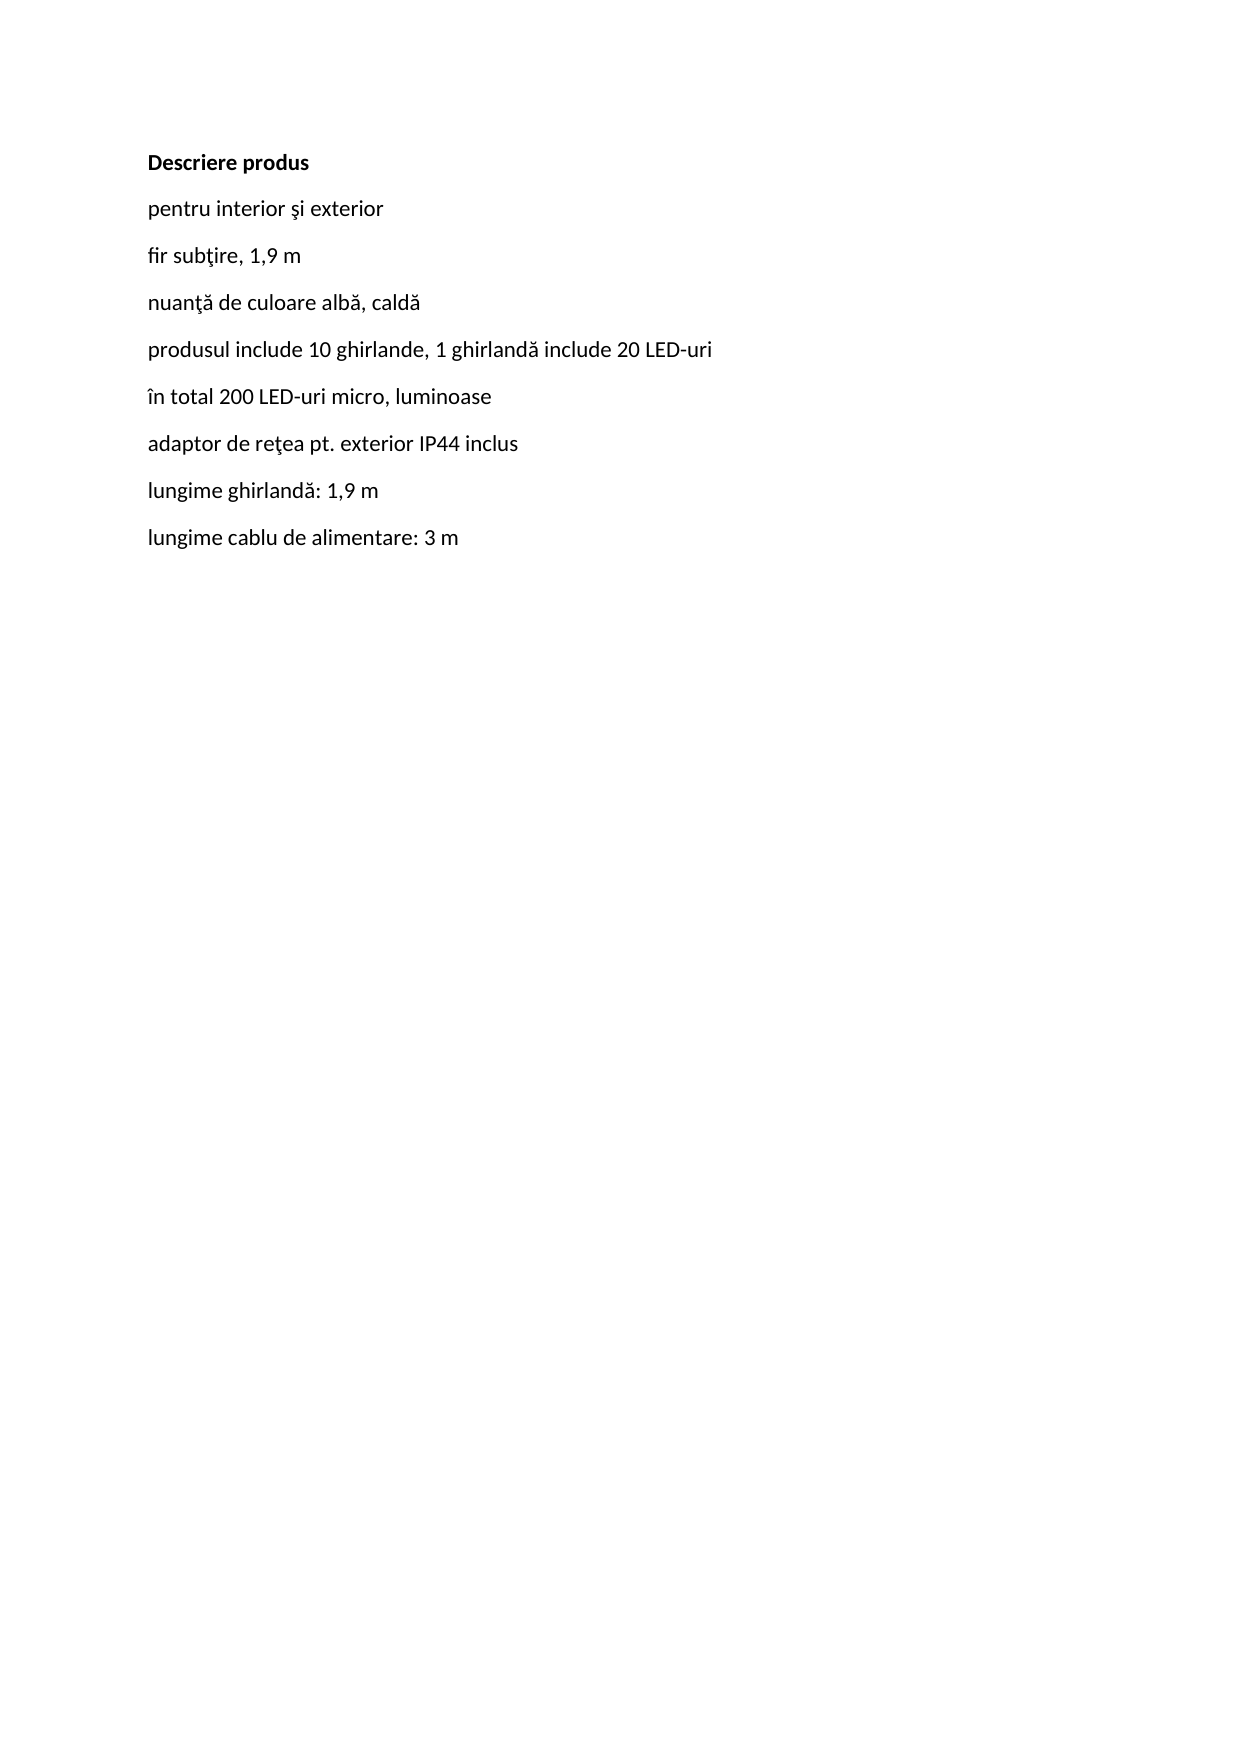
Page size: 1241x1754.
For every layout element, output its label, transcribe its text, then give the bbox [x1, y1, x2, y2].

text produsul include 10 ghirlande, 1 ghirlandă include 20 LED-uri [148, 335, 1093, 363]
text adaptor de reţea pt. exterior IP44 inclus [148, 429, 1093, 457]
text lungime ghirlandă: 1,9 m [148, 476, 1093, 504]
text Descriere produs [148, 148, 1093, 176]
text pentru interior şi exterior [148, 194, 1093, 222]
text nuanţă de culoare albă, caldă [148, 288, 1093, 316]
text în total 200 LED-uri micro, luminoase [148, 382, 1093, 410]
text lungime cablu de alimentare: 3 m [148, 523, 1093, 551]
text fir subţire, 1,9 m [148, 241, 1093, 269]
